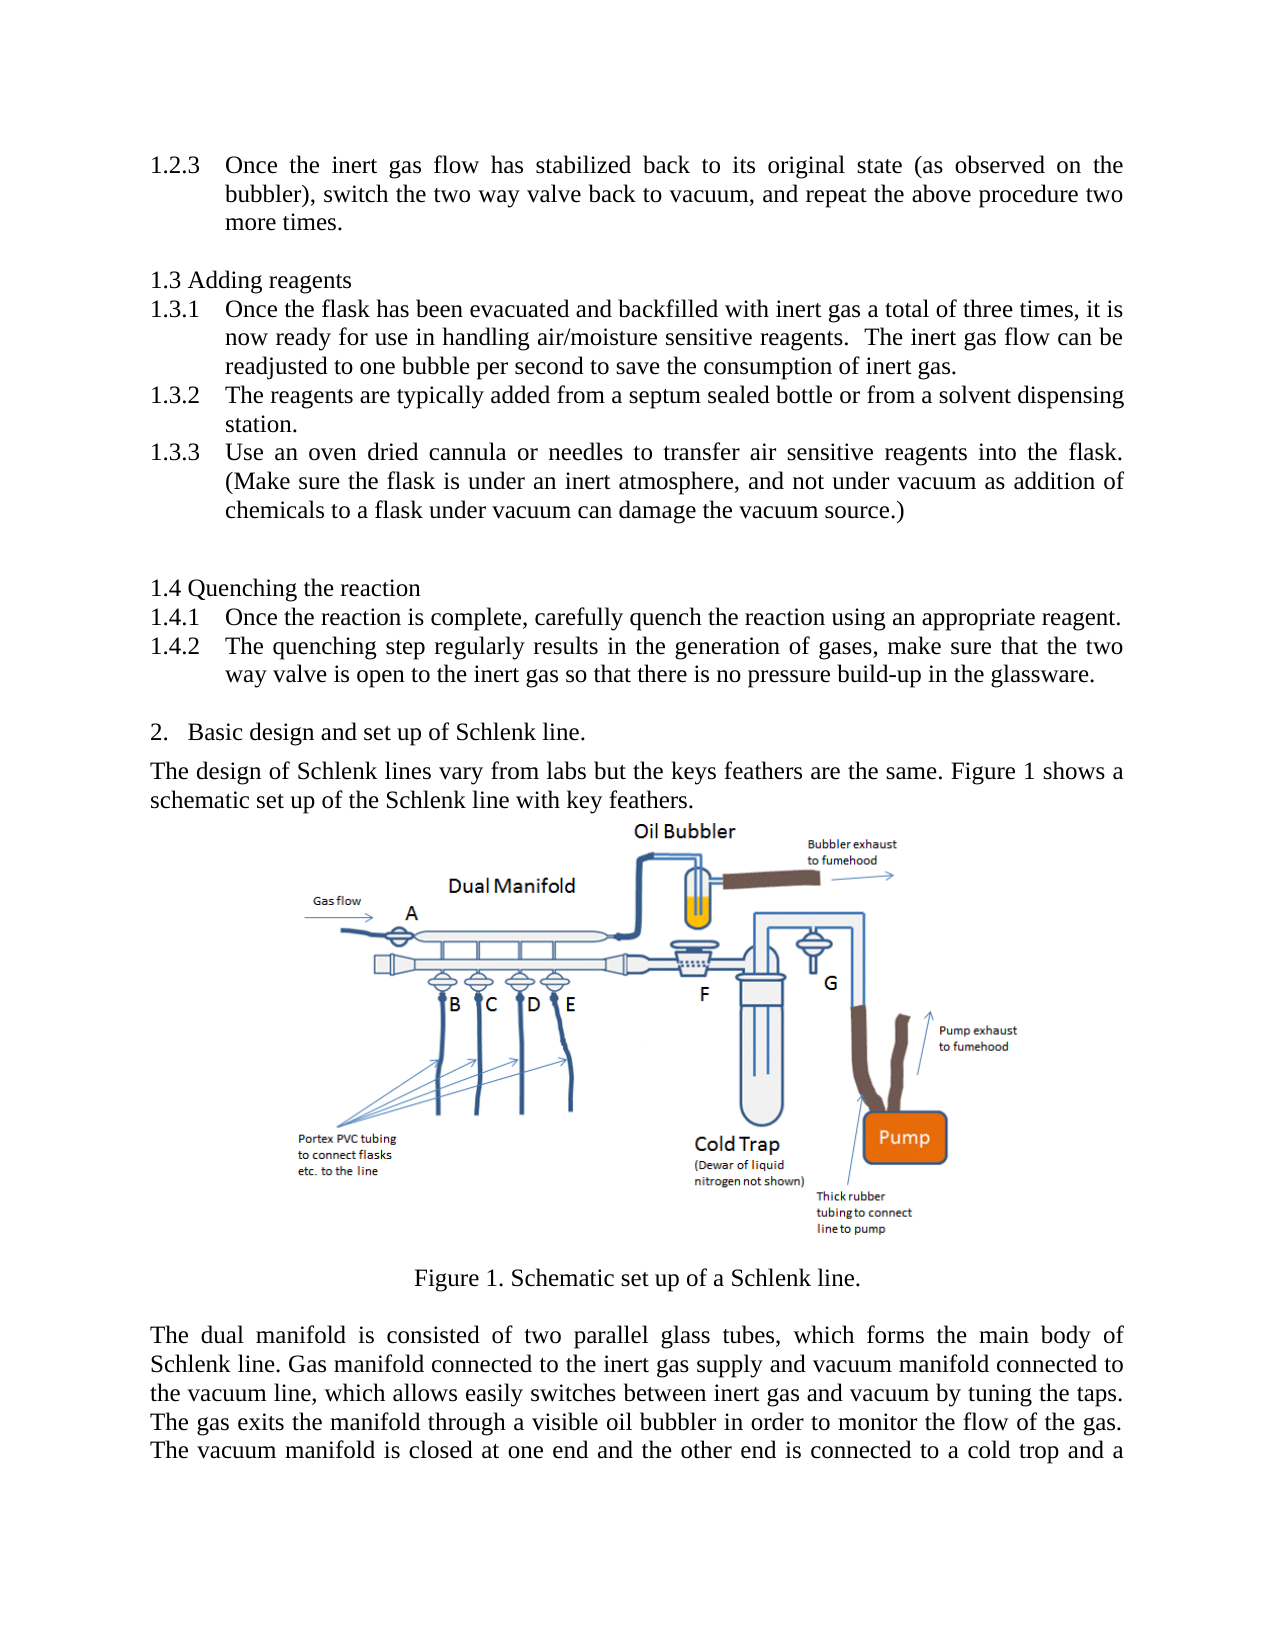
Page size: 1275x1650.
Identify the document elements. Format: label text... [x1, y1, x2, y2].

list Use an oven dried cannula or needles to transfer air sensitive reagents into the flask. (Make sure the flask is under an inert atmosphere, and not under vacuum as addition of chemicals to a flask under vacuum can damage the vacuum source.) [150, 437, 1125, 524]
list The reagents are typically added from a septum sealed bottle or from a solvent dispensing station. [150, 380, 1125, 437]
list The quenching step regularly results in the generation of gases, make sure that the two way valve is open to the inert gas so that there is no pressure build-up in the glassware. [150, 631, 1125, 688]
list Once the flask has been evacuated and backfilled with inert gas a total of three times, it is now ready for use in handling air/moisture sensitive reagents. The inert gas flow can be readjusted to one bubble per second to save the consumption of inert gas. [150, 294, 1125, 380]
list Once the reaction is complete, carefully quench the reaction using an appropriate reagent. [150, 602, 1125, 631]
picture [290, 819, 1022, 1245]
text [150, 1320, 1125, 1464]
text The design of Schlenk lines vary from labs but the keys feathers are the same. Figure 1 shows a schematic set up of the Schlenk line with key feathers. [150, 756, 1125, 814]
text Figure 1. Schematic set up of a Schlenk line. [150, 1263, 1125, 1292]
list Quenching the reaction [150, 573, 1125, 602]
list Adding reagents [150, 265, 1125, 294]
list Once the inert gas flow has stabilized back to its original state (as observed on the bubbler), switch the two way valve back to vacuum, and repeat the above procedure two more times. [150, 150, 1125, 236]
list Basic design and set up of Schlenk line. [150, 717, 1125, 746]
